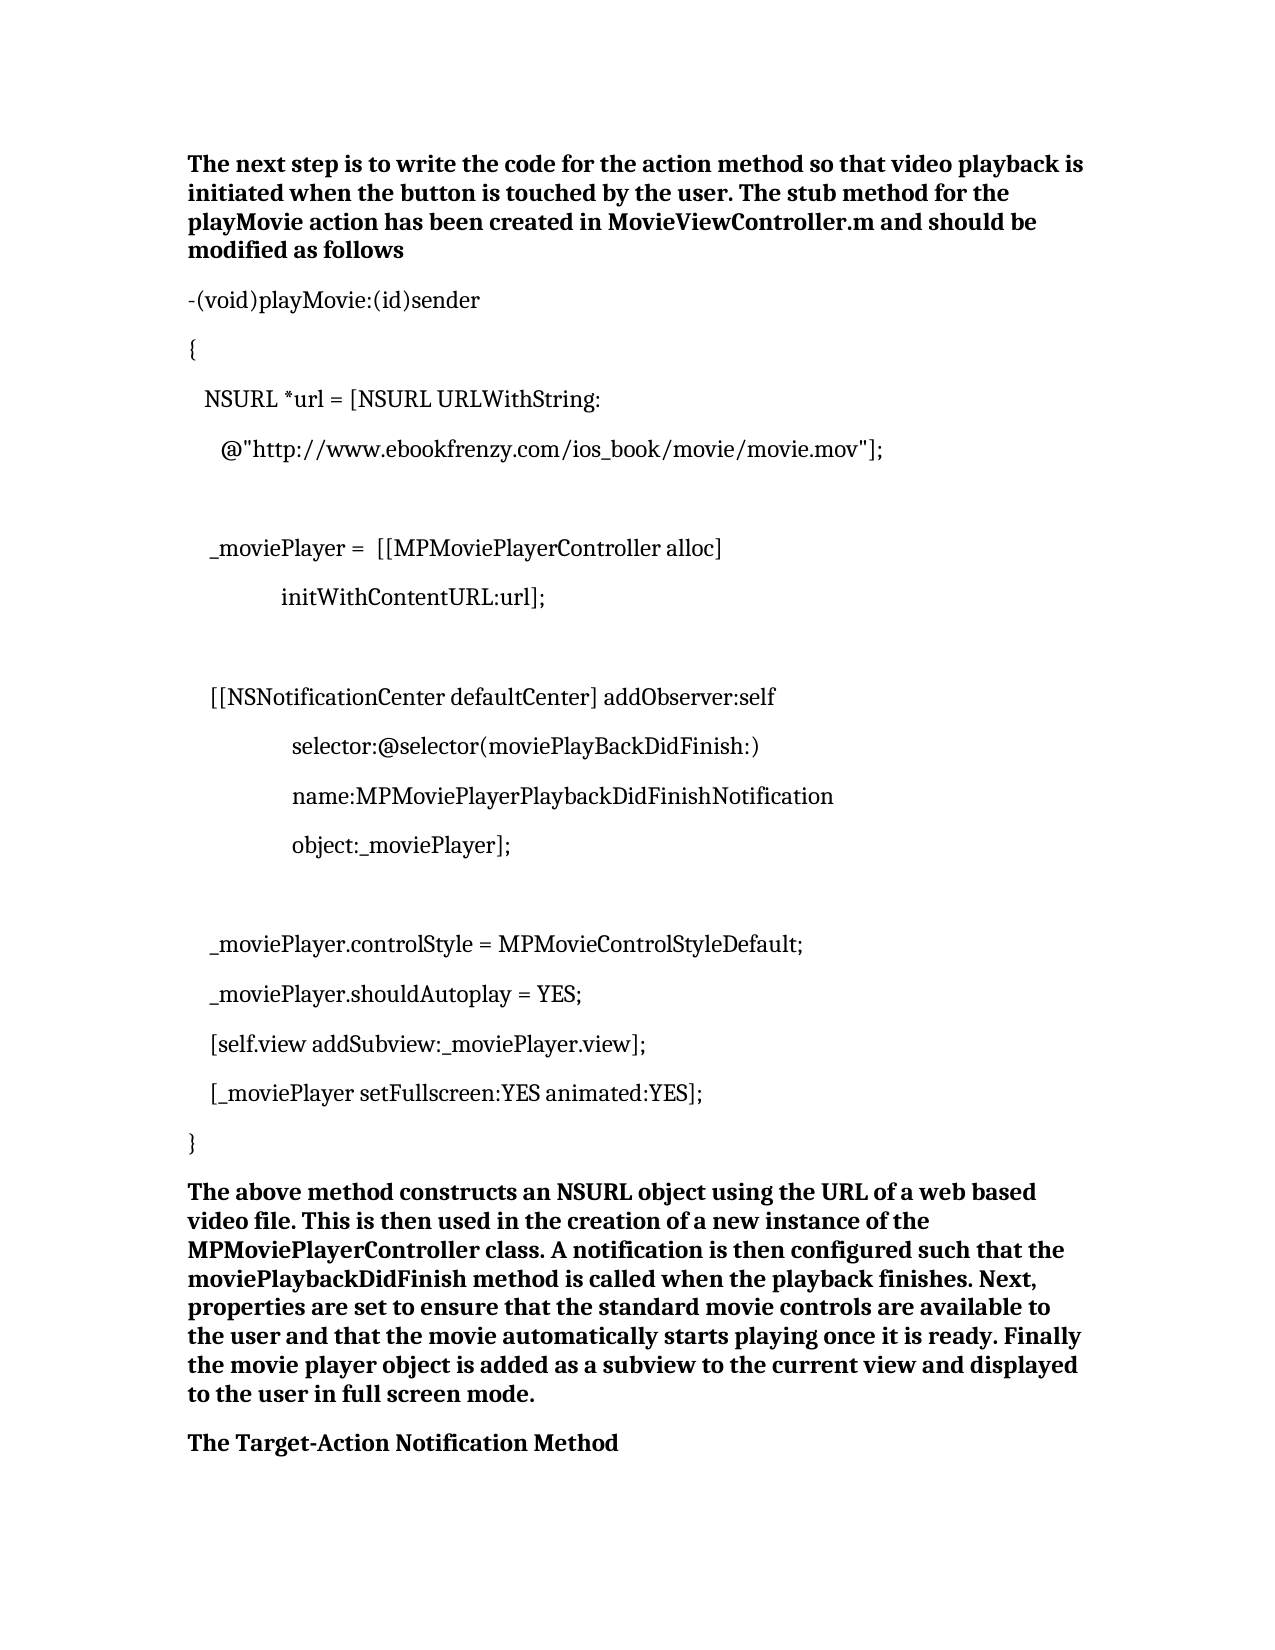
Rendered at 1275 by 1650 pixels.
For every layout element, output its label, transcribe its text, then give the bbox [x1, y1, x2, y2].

text [[NSNotificationCenter defaultCenter] addObserver:self [187, 682, 1087, 711]
text @"http://www.ebookfrenzy.com/ios_book/movie/movie.mov"]; [187, 434, 1087, 463]
text _moviePlayer.shouldAutoplay = YES; [187, 980, 1087, 1009]
text [_moviePlayer setFullscreen:YES animated:YES]; [187, 1079, 1087, 1108]
text NSURL *url = [NSURL URLWithString: [187, 385, 1087, 414]
text _moviePlayer.controlStyle = MPMovieControlStyleDefault; [187, 930, 1087, 959]
text _moviePlayer = [[MPMoviePlayerController alloc] [187, 534, 1087, 562]
text The next step is to write the code for the action method so that video playback is initiated when the button is touched by the user. The stub method for the playMovie action has been created in MovieViewController.m and should be modified as follows [187, 150, 1087, 265]
text The Target-Action Notification Method [187, 1429, 1087, 1458]
text The above method constructs an NSURL object using the URL of a web based video file. This is then used in the creation of a new instance of the MPMoviePlayerController class. A notification is then configured such that the moviePlaybackDidFinish method is called when the playback finishes. Next, properties are set to ensure that the standard movie controls are available to the user and that the movie automatically starts playing once it is ready. Finally the movie player object is added as a subview to the current view and displayed to the user in full screen mode. [187, 1178, 1087, 1408]
text -(void)playMovie:(id)sender [187, 286, 1087, 314]
text [self.view addSubview:_moviePlayer.view]; [187, 1029, 1087, 1058]
text } [187, 1129, 1087, 1157]
text name:MPMoviePlayerPlaybackDidFinishNotification [187, 782, 1087, 810]
text initWithContentURL:url]; [187, 583, 1087, 612]
text selector:@selector(moviePlayBackDidFinish:) [187, 732, 1087, 761]
text object:_moviePlayer]; [187, 831, 1087, 860]
text { [187, 335, 1087, 364]
